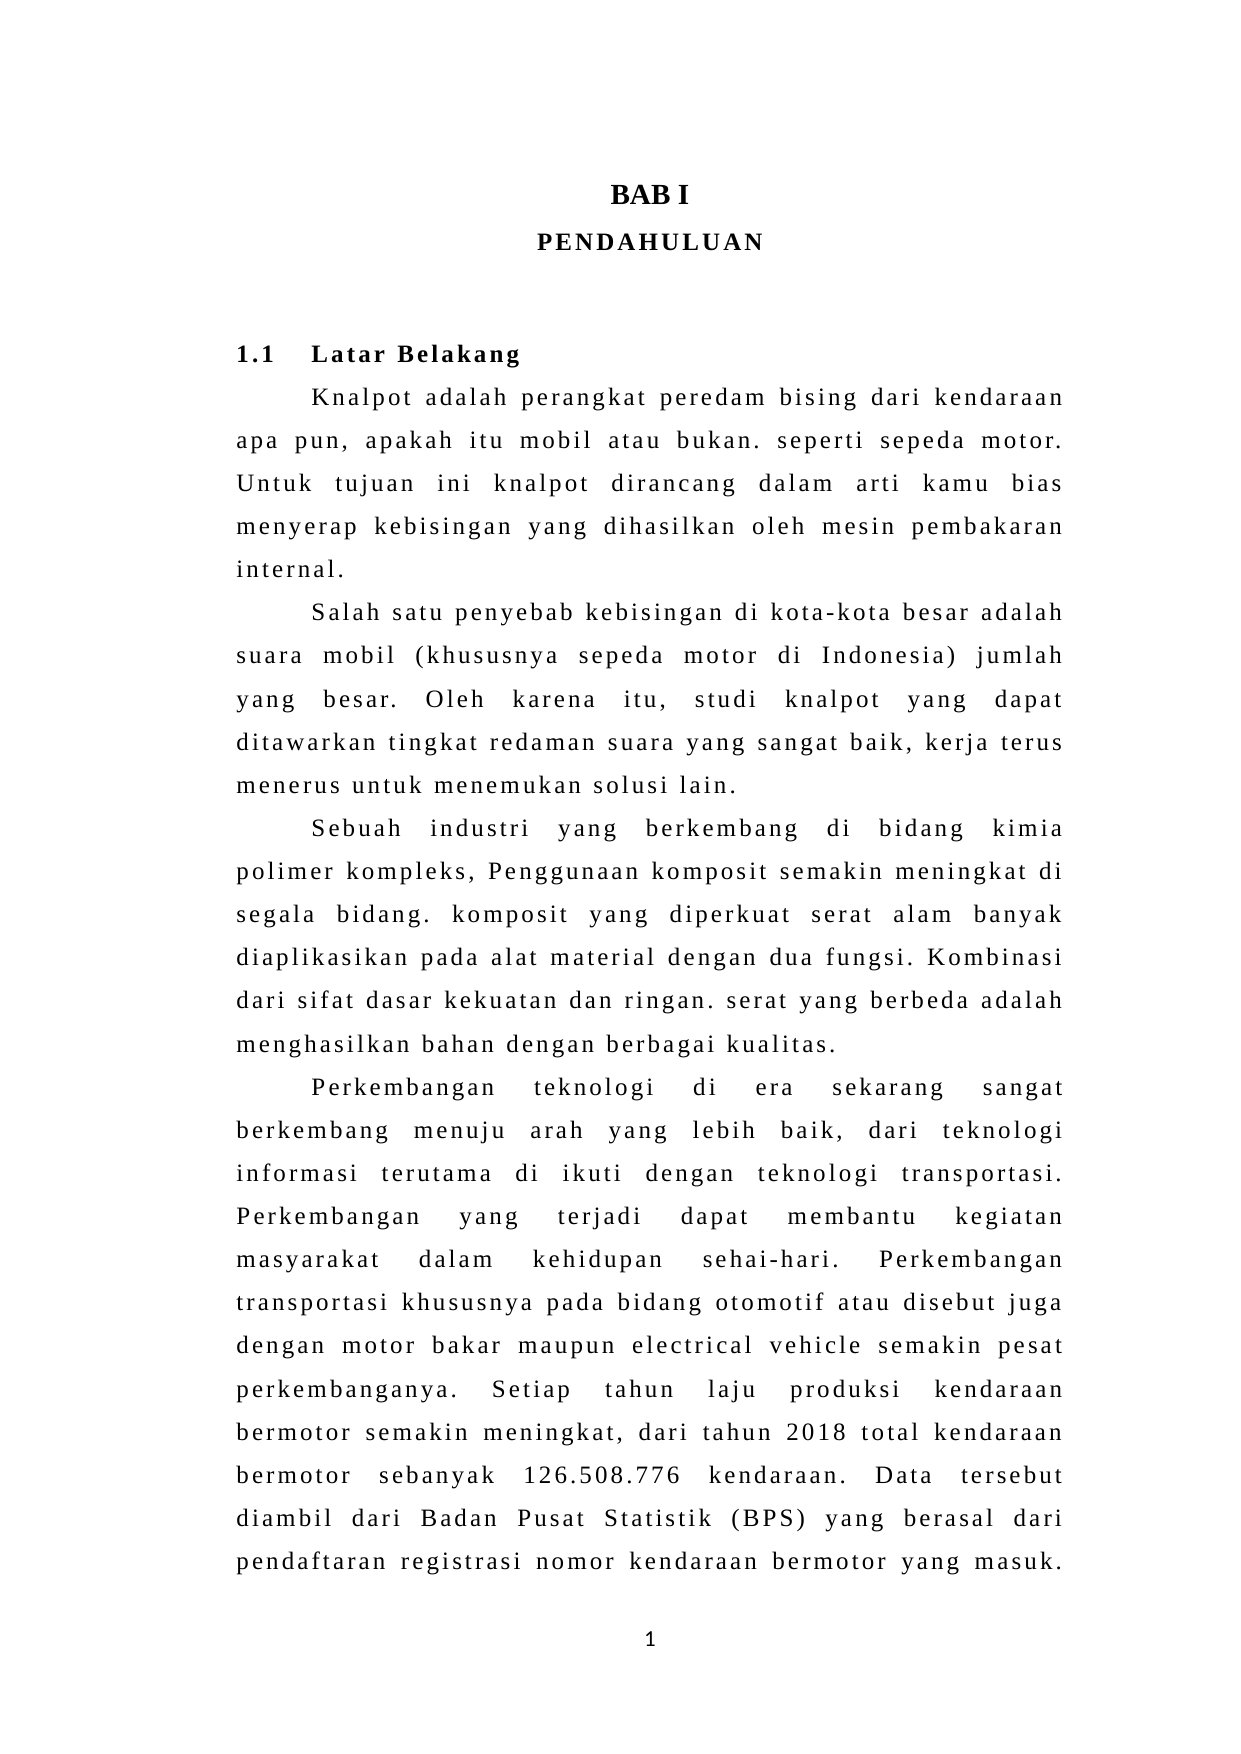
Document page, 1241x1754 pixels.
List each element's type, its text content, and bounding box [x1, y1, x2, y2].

text PENDAHULUAN [236, 227, 1063, 256]
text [236, 1072, 1063, 1575]
subtitle BAB I [236, 177, 1063, 211]
text Salah satu penyebab kebisingan di kota-kota besar adalah suara mobil (khususnya sepeda motor di Indonesia) jumlah yang besar. Oleh karena itu, studi knalpot yang dapat ditawarkan tingkat redaman suara yang sangat baik, kerja terus menerus untuk menemukan solusi lain. [236, 597, 1063, 799]
subtitle Latar Belakang [236, 339, 1063, 367]
text Sebuah industri yang berkembang di bidang kimia polimer kompleks, Penggunaan komposit semakin meningkat di segala bidang. komposit yang diperkuat serat alam banyak diaplikasikan pada alat material dengan dua fungsi. Kombinasi dari sifat dasar kekuatan dan ringan. serat yang berbeda adalah menghasilkan bahan dengan berbagai kualitas. [236, 813, 1063, 1057]
text Knalpot adalah perangkat peredam bising dari kendaraan apa pun, apakah itu mobil atau bukan. seperti sepeda motor. Untuk tujuan ini knalpot dirancang dalam arti kamu bias menyerap kebisingan yang dihasilkan oleh mesin pembakaran internal. [236, 382, 1063, 583]
